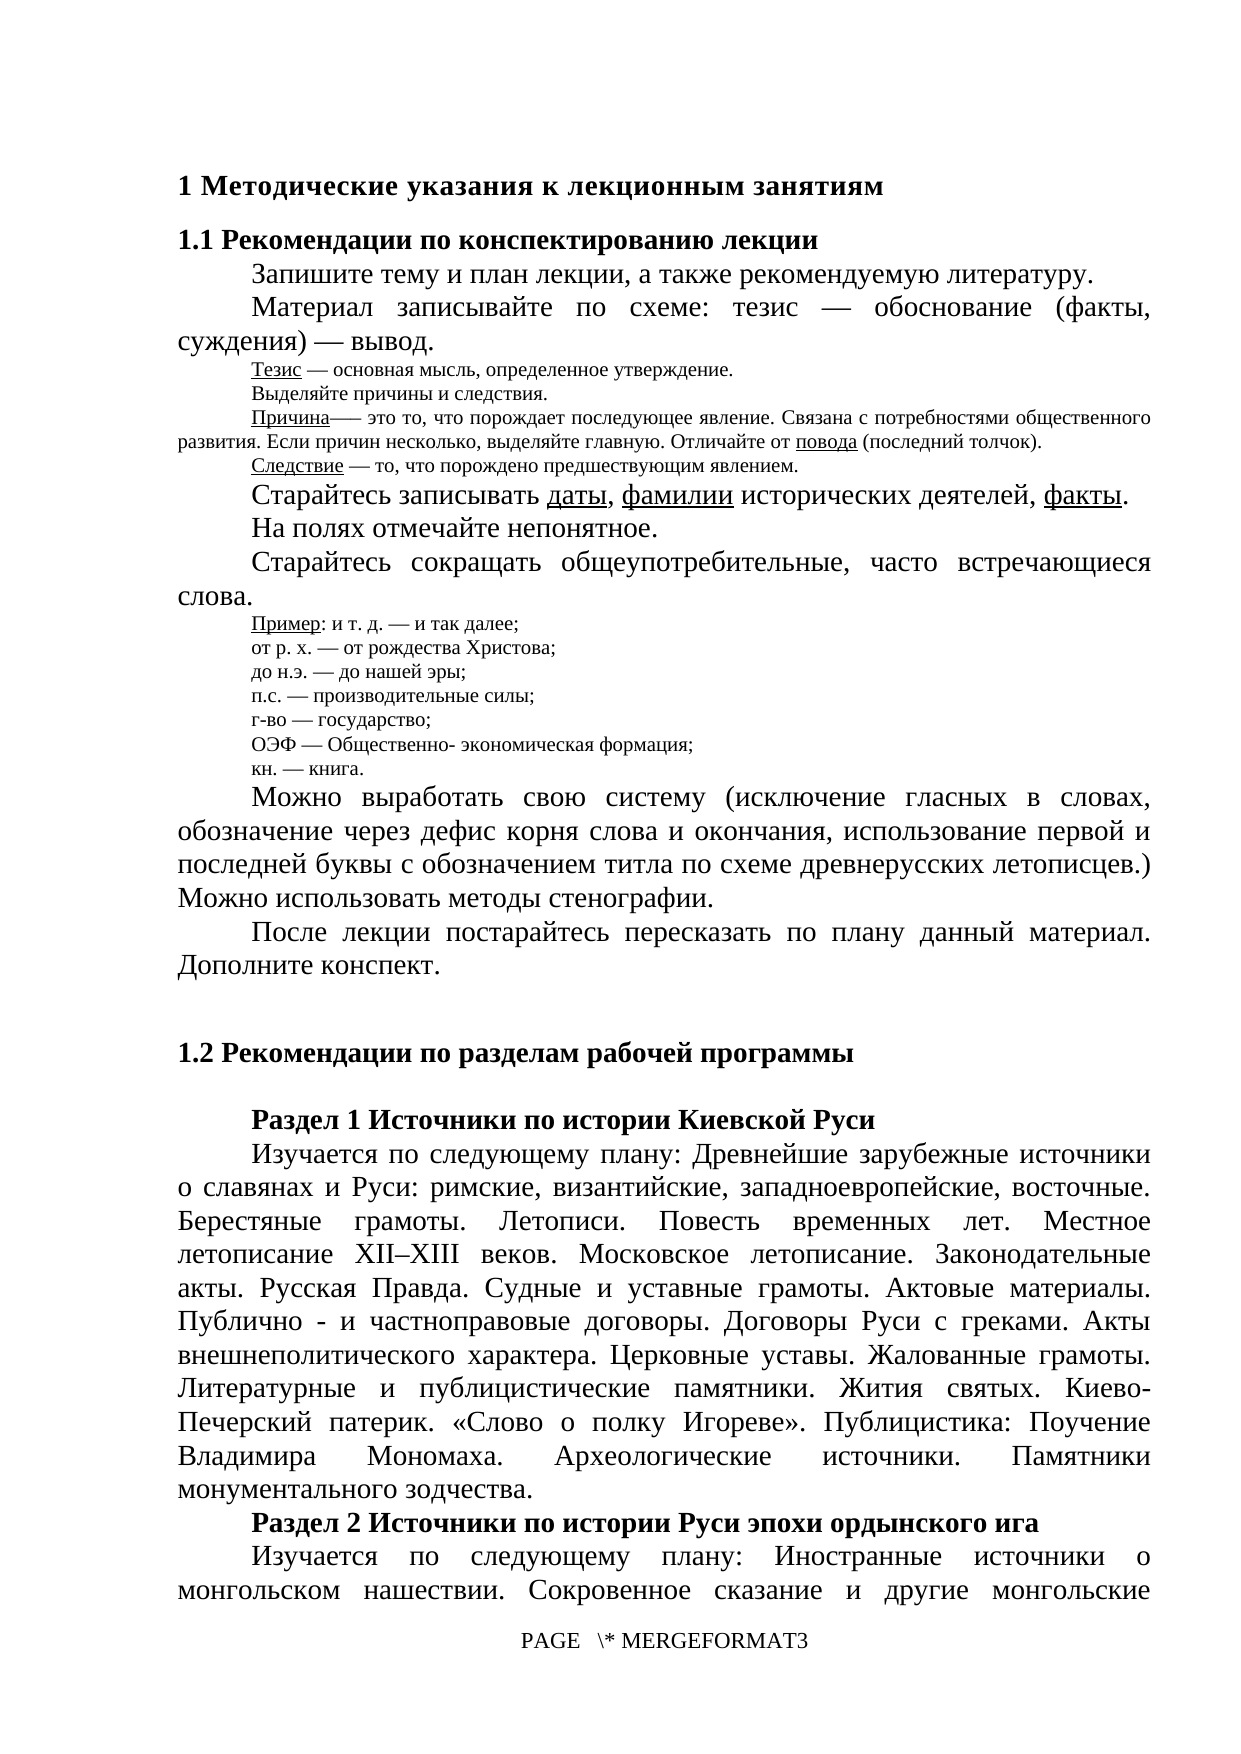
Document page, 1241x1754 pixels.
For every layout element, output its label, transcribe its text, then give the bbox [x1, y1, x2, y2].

text На полях отмечайте непонятное. [177, 511, 1152, 544]
text кн. — книга. [177, 756, 1152, 779]
text Пример: и т. д. — и так далее; [177, 611, 1152, 635]
subtitle 1.2 Рекомендации по разделам рабочей программы [177, 1035, 1152, 1069]
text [177, 1538, 1152, 1605]
text Выделяйте причины и следствия. [177, 381, 1152, 405]
text Материал записывайте по схеме: тезис — обоснование (факты, суждения) — вывод. [177, 289, 1152, 357]
text Изучается по следующему плану: Древнейшие зарубежные источники о славянах и Руси: римские, византийские, западноевропейские, восточные. Берестяные грамоты. Летописи. Повесть временных лет. Местное летописание XII–XIII веков. Московское летописание. Законодательные акты. Русская Правда. Судные и уставные грамоты. Актовые материалы. Публично - и частноправовые договоры. Договоры Руси с греками. Акты внешнеполитического характера. Церковные уставы. Жалованные грамоты. Литературные и публицистические памятники. Жития святых. Киево-Печерский патерик. «Слово о полку Игореве». Публицистика: Поучение Владимира Мономаха. Археологические источники. Памятники монументального зодчества. [177, 1136, 1152, 1505]
text Следствие — то, что порождено предшествующим явлением. [177, 453, 1152, 477]
text Тезис — основная мысль, определенное утверждение. [177, 357, 1152, 381]
text от р. х. — от рождества Христова; [177, 635, 1152, 659]
subtitle 1.1 Рекомендации по конспектированию лекции [177, 222, 1152, 256]
text Можно выработать свою систему (исключение гласных в словах, обозначение через дефис корня слова и окончания, использование первой и последней буквы с обозначением титла по схеме древнерусских летописцев.) Можно использовать методы стенографии. [177, 779, 1152, 914]
text После лекции постарайтесь пересказать по плану данный материал. Дополните конспект. [177, 914, 1152, 981]
text ОЭФ — Общественно- экономическая формация; [177, 731, 1152, 756]
text г-во — государство; [177, 707, 1152, 731]
text до н.э. — до нашей эры; [177, 659, 1152, 683]
text Старайтесь записывать даты, фамилии исторических деятелей, факты. [177, 477, 1152, 511]
text Запишите тему и план лекции, а также рекомендуемую литературу. [177, 256, 1152, 289]
text п.с. — производительные силы; [177, 683, 1152, 707]
text Причина—– это то, что порождает последующее явление. Связана с потребностями общественного развития. Если причин несколько, выделяйте главную. Отличайте от повода (последний толчок). [177, 405, 1152, 453]
subtitle 1 Методические указания к лекционным занятиям [177, 168, 1152, 202]
text Раздел 2 Источники по истории Руси эпохи ордынского ига [177, 1505, 1152, 1538]
text Старайтесь сокращать общеупотребительные, часто встречающиеся слова. [177, 544, 1152, 611]
text Раздел 1 Источники по истории Киевской Руси [177, 1102, 1152, 1136]
